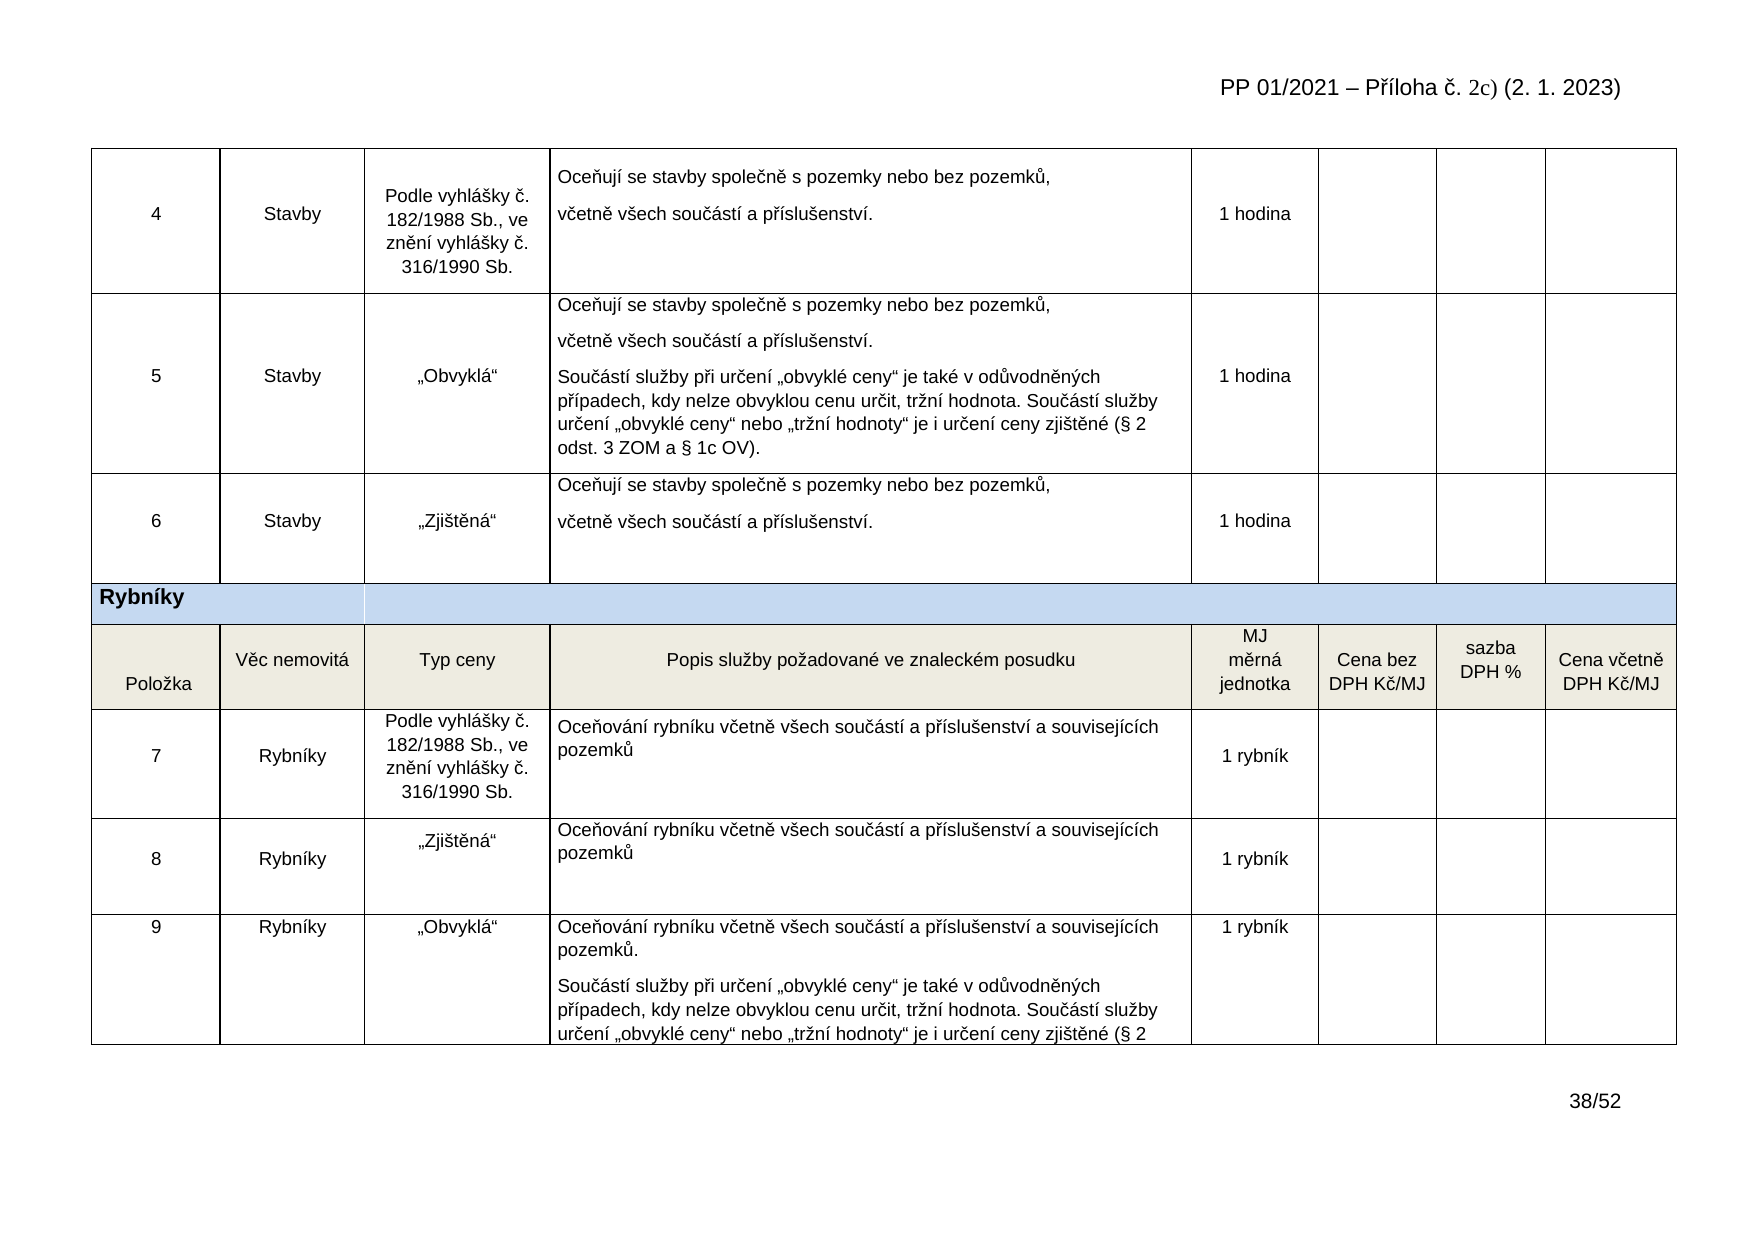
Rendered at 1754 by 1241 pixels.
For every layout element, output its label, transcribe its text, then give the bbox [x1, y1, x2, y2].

table_cell 4 [92, 149, 219, 292]
table_cell 7 [92, 710, 219, 817]
table_cell Stavby [221, 474, 364, 583]
table_cell MJ měrná jednotka [1192, 625, 1318, 709]
table_cell Cena bez DPH Kč/MJ [1319, 625, 1436, 709]
table_cell Podle vyhlášky č. 182/1988 Sb., ve znění vyhlášky č. 316/1990 Sb. [365, 710, 549, 817]
table_cell [1437, 915, 1545, 1044]
table_cell [1545, 584, 1676, 624]
table_cell [1319, 149, 1436, 292]
table_cell [1546, 149, 1676, 292]
table_cell Oceňují se stavby společně s pozemky nebo bez pozemků, včetně všech součástí a příslušenství. [551, 149, 1191, 292]
table_cell [1319, 710, 1436, 817]
table_cell [1318, 584, 1436, 624]
table_cell Popis služby požadované ve znaleckém posudku [551, 625, 1191, 709]
table_cell 1 rybník [1192, 819, 1318, 914]
table_cell 5 [92, 294, 219, 473]
table_cell Rybníky [221, 819, 364, 914]
table_cell [1437, 294, 1545, 473]
table_cell Stavby [221, 294, 364, 473]
table_cell Položka [92, 625, 219, 709]
table_cell Podle vyhlášky č. 182/1988 Sb., ve znění vyhlášky č. 316/1990 Sb. [365, 149, 549, 292]
table_cell 8 [92, 819, 219, 914]
table_cell [1437, 149, 1545, 292]
table_cell [1319, 294, 1436, 473]
table_cell Oceňování rybníku včetně všech součástí a příslušenství a souvisejících pozemků [551, 819, 1191, 914]
table_cell Rybníky [92, 584, 364, 624]
table_cell 1 rybník [1192, 710, 1318, 817]
table_cell Stavby [221, 149, 364, 292]
table_cell [1546, 294, 1676, 473]
table_cell [1437, 474, 1545, 583]
table_cell Rybníky [221, 710, 364, 817]
table_cell sazba DPH % [1437, 625, 1545, 709]
table_cell Rybníky [221, 915, 364, 1044]
table_cell [1319, 819, 1436, 914]
table_cell „Zjištěná“ [365, 819, 549, 914]
table_cell „Obvyklá“ [365, 915, 549, 1044]
table_cell [1436, 584, 1545, 624]
table_cell Oceňují se stavby společně s pozemky nebo bez pozemků, včetně všech součástí a příslušenství. [551, 474, 1191, 583]
table_cell 1 hodina [1192, 474, 1318, 583]
table_cell [1437, 710, 1545, 817]
table_cell [1546, 474, 1676, 583]
table_cell [1319, 474, 1436, 583]
table_cell Cena včetně DPH Kč/MJ [1546, 625, 1676, 709]
table_cell Věc nemovitá [221, 625, 364, 709]
table_cell 6 [92, 474, 219, 583]
table_cell [365, 584, 550, 624]
table_cell „Zjištěná“ [365, 474, 549, 583]
table_cell 1 hodina [1192, 149, 1318, 292]
table_cell [1546, 915, 1676, 1044]
table_cell [1546, 819, 1676, 914]
table_cell [1546, 710, 1676, 817]
table_cell 1 hodina [1192, 294, 1318, 473]
table_cell „Obvyklá“ [365, 294, 549, 473]
table_cell [1192, 584, 1318, 624]
table_cell Typ ceny [365, 625, 549, 709]
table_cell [551, 915, 1191, 1044]
table_cell 9 [92, 915, 219, 1044]
table_cell Oceňují se stavby společně s pozemky nebo bez pozemků, včetně všech součástí a příslušenství. Součástí služby při určení „obvyklé ceny“ je také v odůvodněných případech, kdy nelze obvyklou cenu určit, tržní hodnota. Součástí služby určení „obvyklé ceny“ nebo „tržní hodnoty“ je i určení ceny zjištěné (§ 2 odst. 3 ZOM a § 1c OV). [551, 294, 1191, 473]
table_cell Oceňování rybníku včetně všech součástí a příslušenství a souvisejících pozemků [551, 710, 1191, 817]
table_cell 1 rybník [1192, 915, 1318, 1044]
table_cell [550, 584, 1059, 624]
table_cell [1319, 915, 1436, 1044]
table_cell [1059, 584, 1192, 624]
table_cell [1437, 819, 1545, 914]
